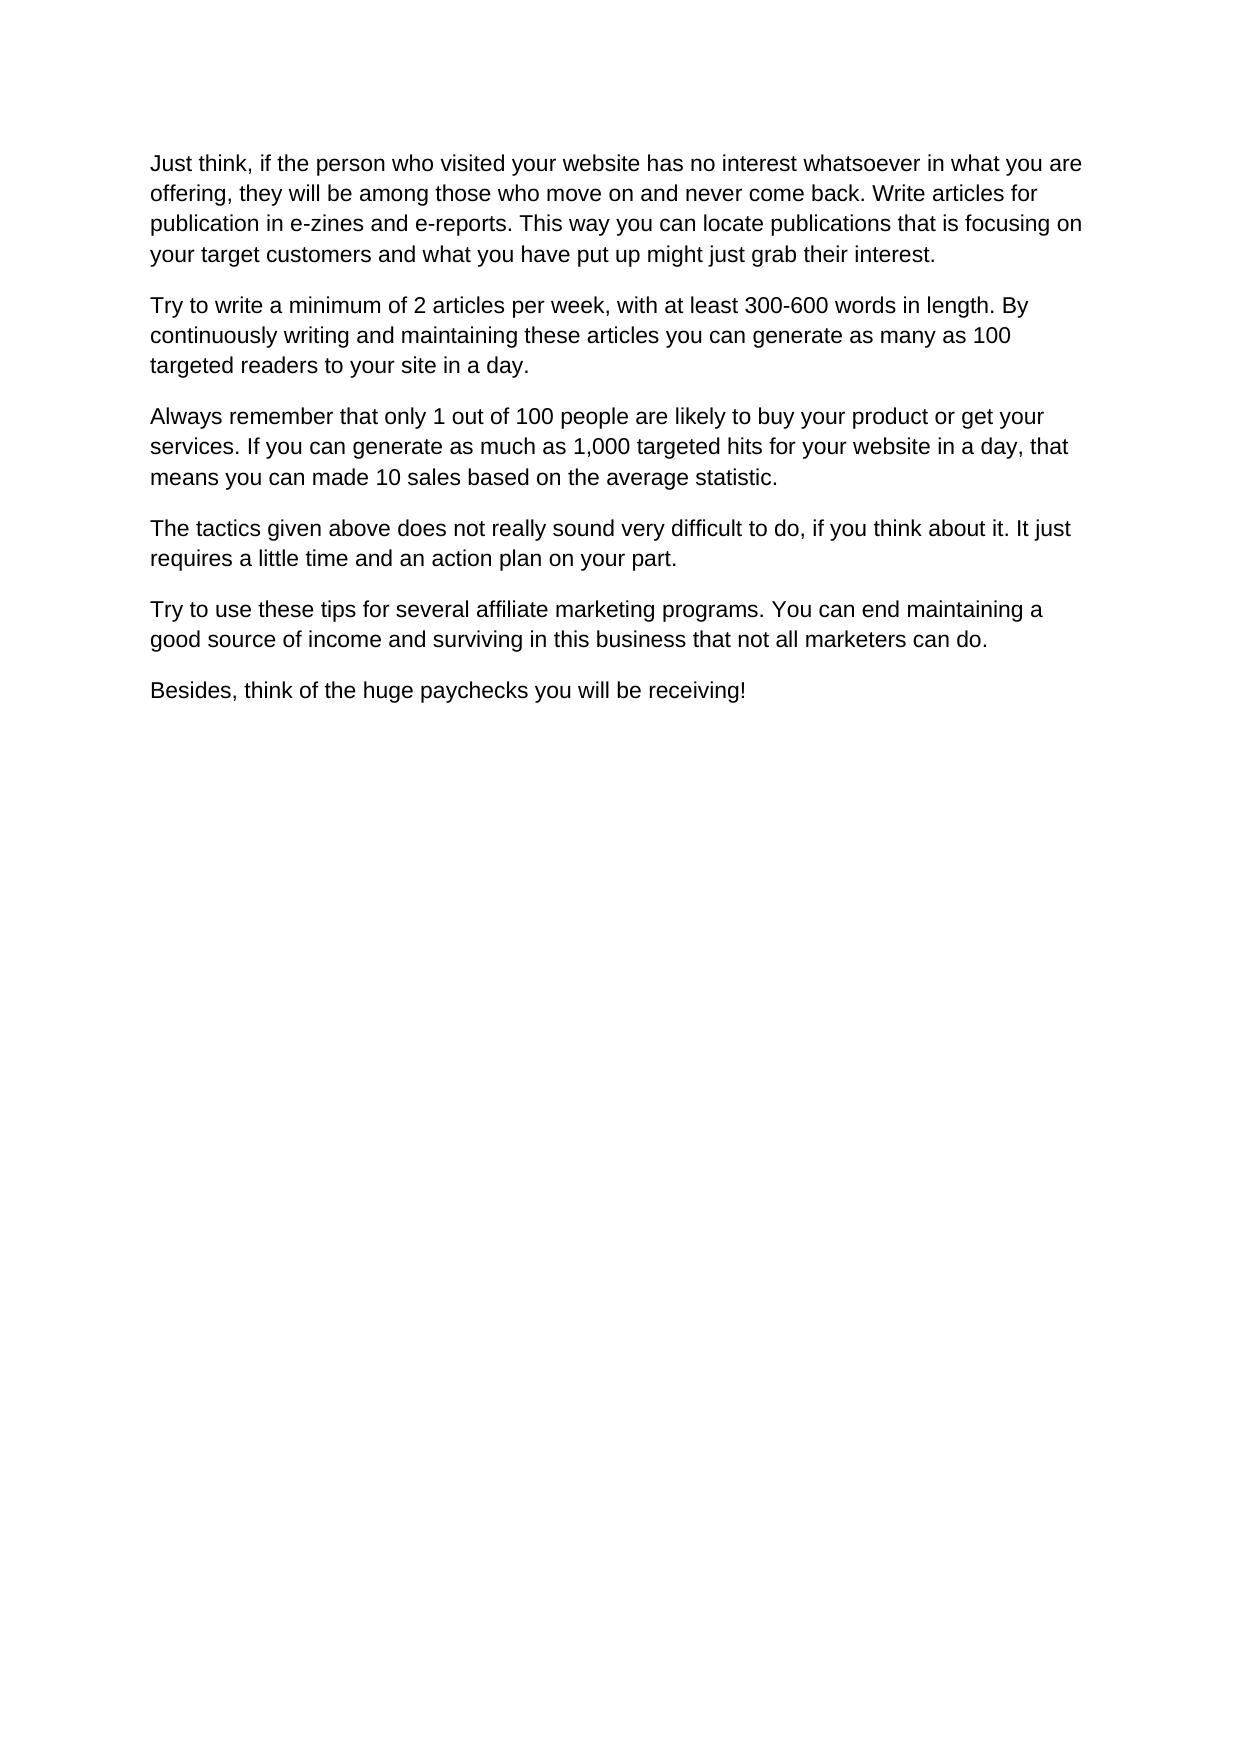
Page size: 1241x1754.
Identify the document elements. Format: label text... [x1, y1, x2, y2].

text The tactics given above does not really sound very difficult to do, if you think about it. It just requires a little time and an action plan on your part. [150, 514, 1090, 571]
text Try to use these tips for several affiliate marketing programs. You can end maintaining a good source of income and surviving in this business that not all marketers can do. [150, 596, 1090, 652]
text Always remember that only 1 out of 100 people are likely to buy your product or get your services. If you can generate as much as 1,000 targeted hits for your website in a day, that means you can made 10 sales based on the average statistic. [150, 403, 1090, 490]
text Try to write a minimum of 2 articles per week, with at least 300-600 words in length. By continuously writing and maintaining these articles you can generate as many as 100 targeted readers to your site in a day. [150, 292, 1090, 378]
text Besides, think of the huge paychecks you will be receiving! [150, 677, 1090, 703]
text Just think, if the person who visited your website has no interest whatsoever in what you are offering, they will be among those who move on and never come back. Write articles for publication in e-zines and e-reports. This way you can locate publications that is focusing on your target customers and what you have put up might just grab their interest. [150, 150, 1090, 267]
